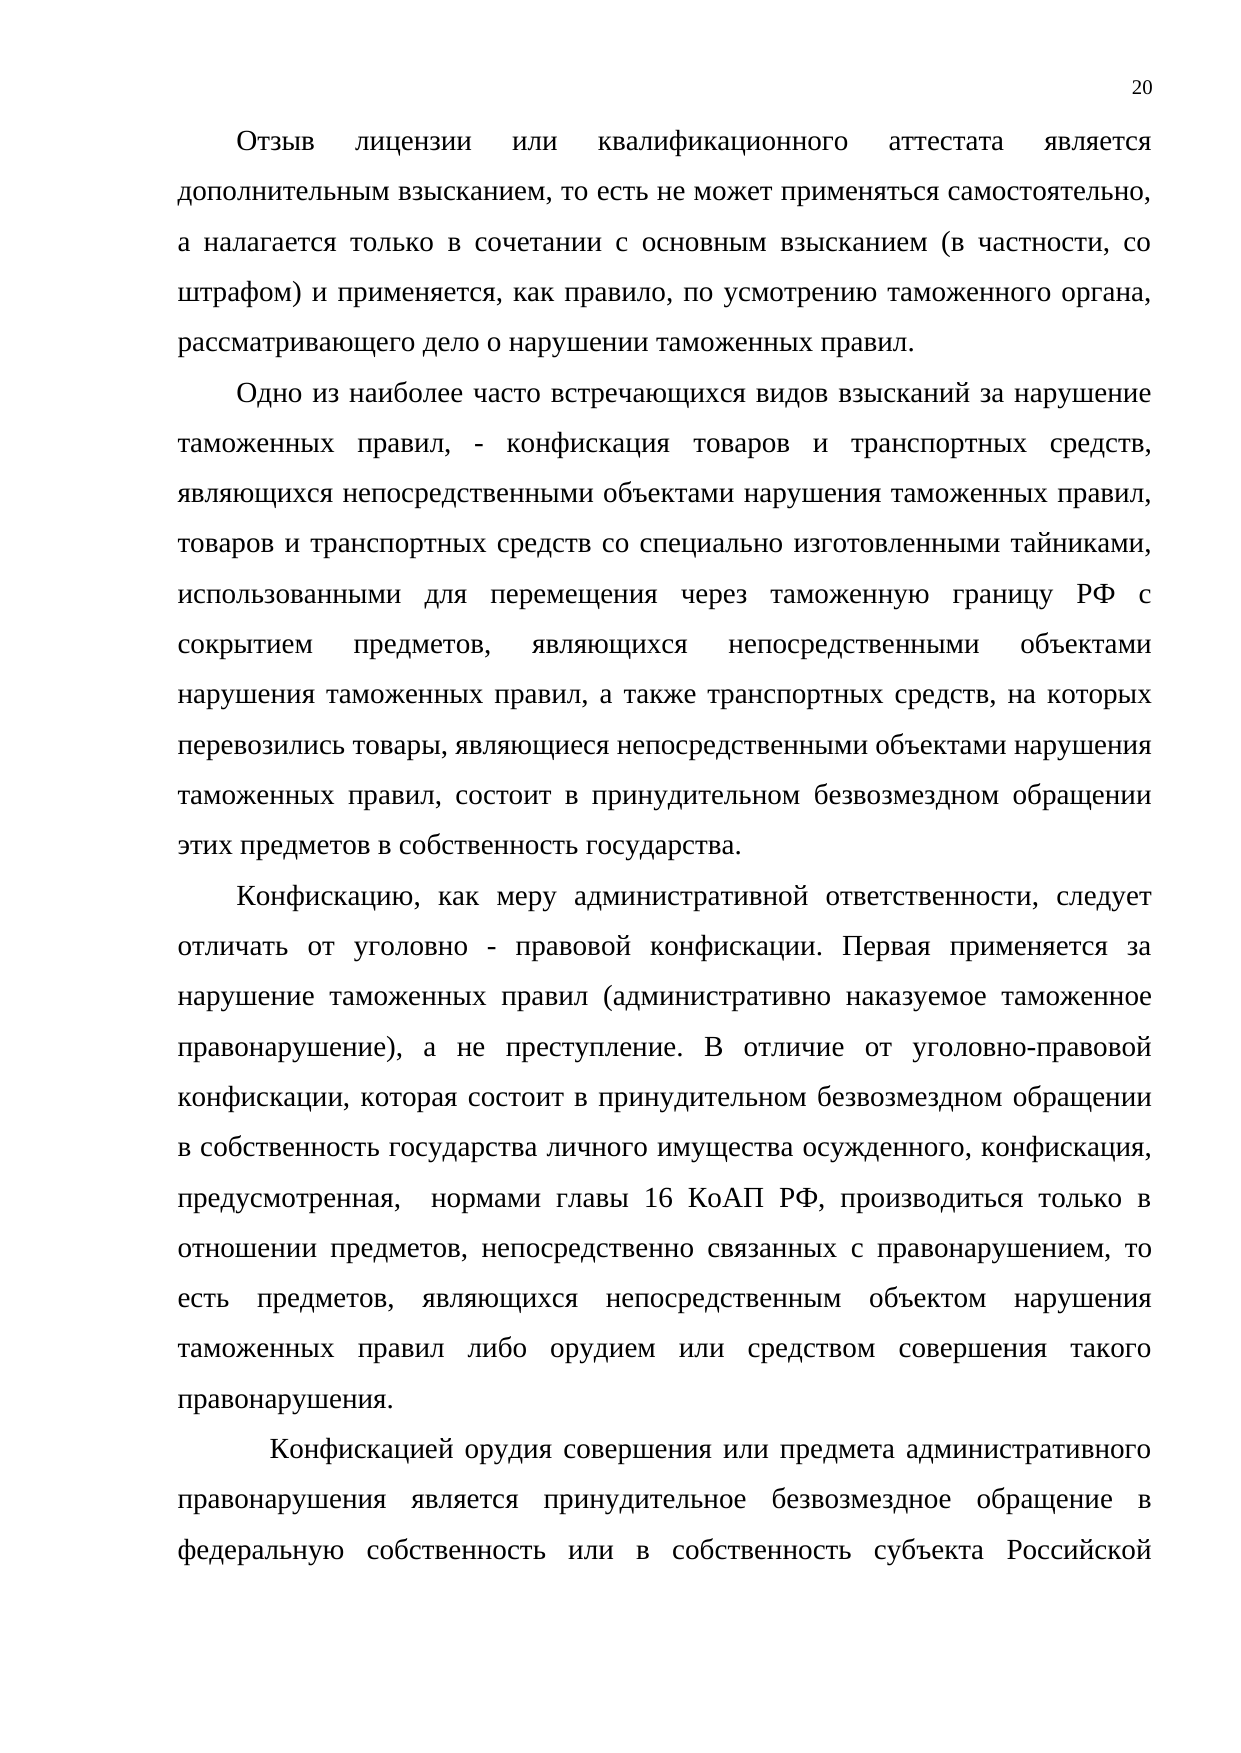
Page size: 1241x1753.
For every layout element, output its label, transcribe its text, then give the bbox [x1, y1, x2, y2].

text Конфискацию, как меру административной ответственности, следует отличать от уголовно - правовой конфискации. Первая применяется за нарушение таможенных правил (административно наказуемое таможенное правонарушение), а не преступление. В отличие от уголовно-правовой конфискации, которая состоит в принудительном безвозмездном обращении в собственность государства личного имущества осужденного, конфискация, предусмотренная, нормами главы 16 КоАП РФ, производиться только в отношении предметов, непосредственно связанных с правонарушением, то есть предметов, являющихся непосредственным объектом нарушения таможенных правил либо орудием или средством совершения такого правонарушения. [177, 878, 1152, 1414]
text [177, 1431, 1152, 1565]
text Одно из наиболее часто встречающихся видов взысканий за нарушение таможенных правил, - конфискация товаров и транспортных средств, являющихся непосредственными объектами нарушения таможенных правил, товаров и транспортных средств со специально изготовленными тайниками, использованными для перемещения через таможенную границу РФ с сокрытием предметов, являющихся непосредственными объектами нарушения таможенных правил, а также транспортных средств, на которых перевозились товары, являющиеся непосредственными объектами нарушения таможенных правил, состоит в принудительном безвозмездном обращении этих предметов в собственность государства. [177, 375, 1152, 861]
text Отзыв лицензии или квалификационного аттестата является дополнительным взысканием, то есть не может применяться самостоятельно, а налагается только в сочетании с основным взысканием (в частности, со штрафом) и применяется, как правило, по усмотрению таможенного органа, рассматривающего дело о нарушении таможенных правил. [177, 123, 1152, 358]
